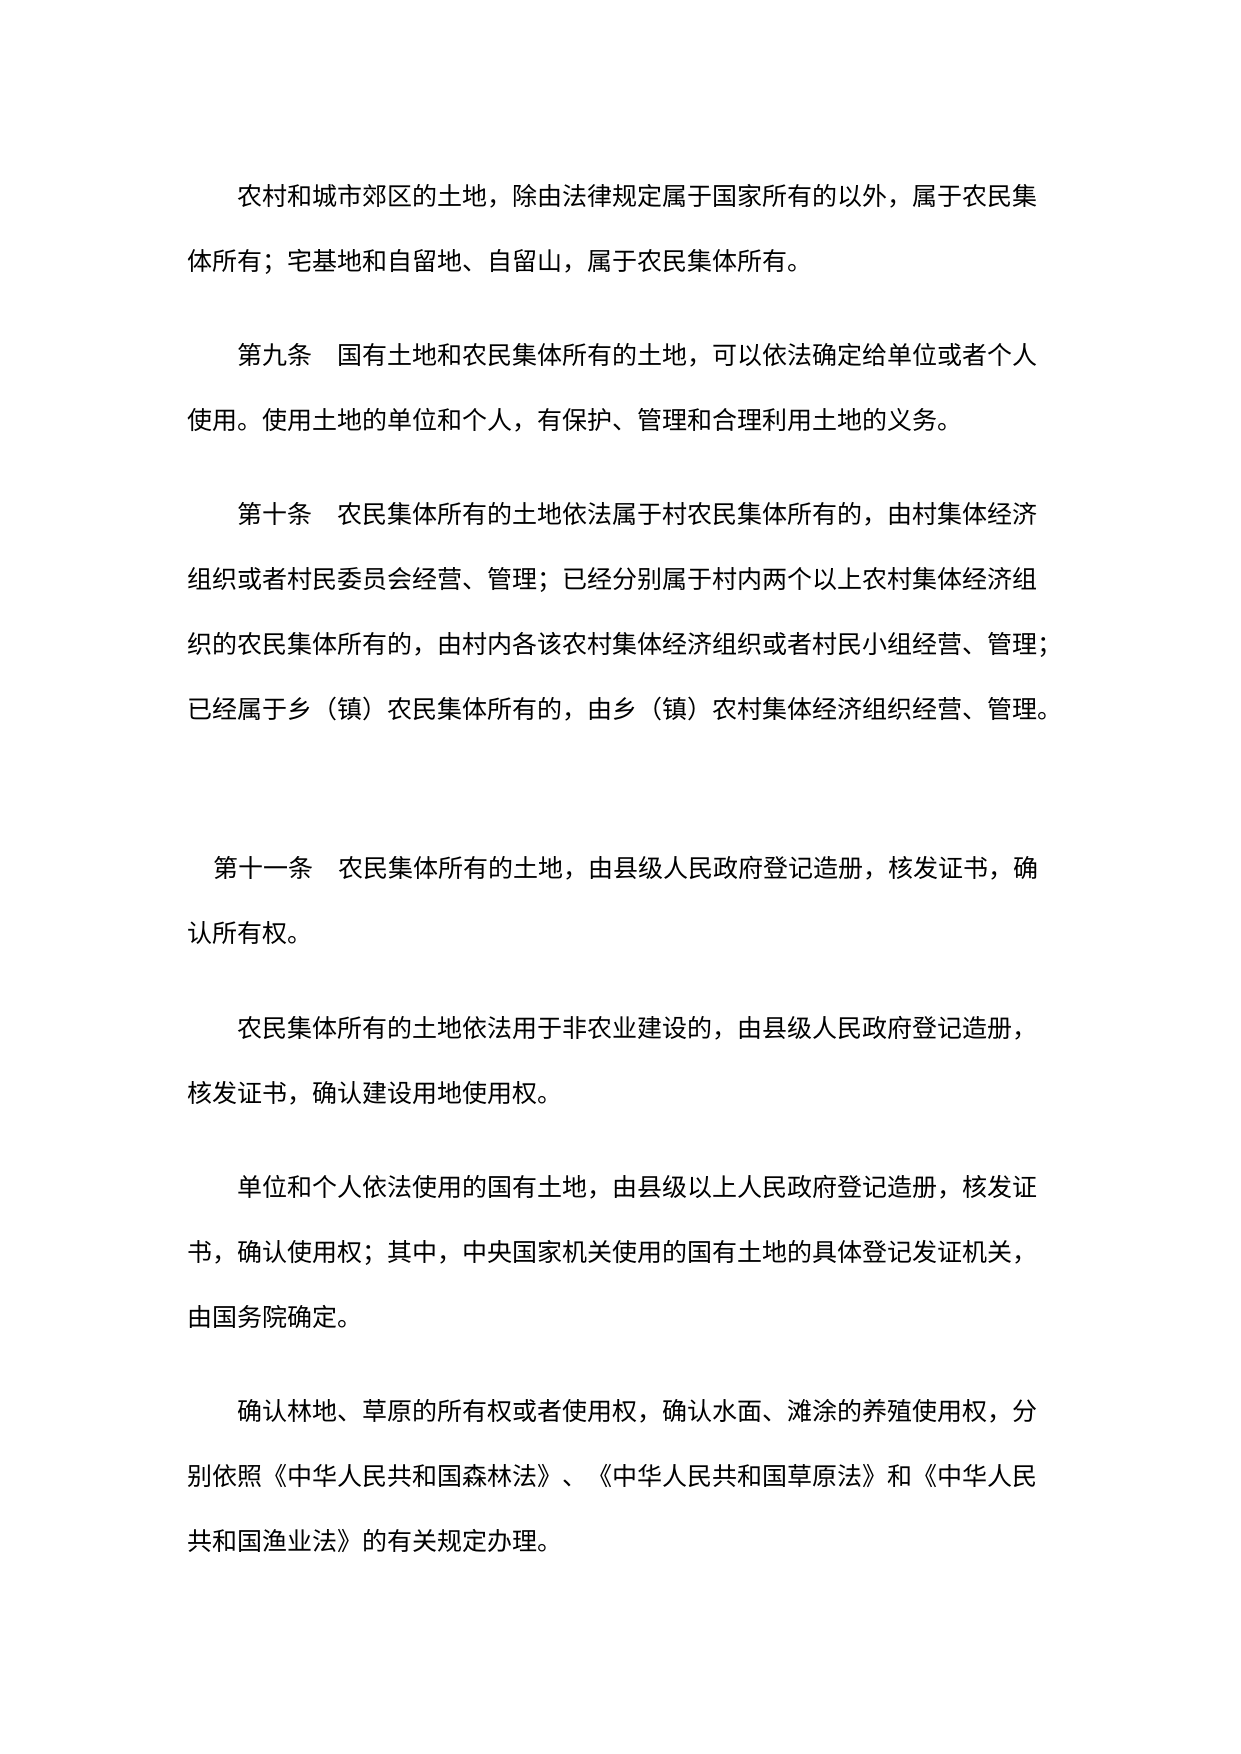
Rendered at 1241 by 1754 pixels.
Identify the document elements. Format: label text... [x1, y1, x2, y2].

text 农民集体所有的土地依法用于非农业建设的，由县级人民政府登记造册，核发证书，确认建设用地使用权。 [187, 994, 1053, 1124]
text 农村和城市郊区的土地，除由法律规定属于国家所有的以外，属于农民集体所有；宅基地和自留地、自留山，属于农民集体所有。 [187, 162, 1053, 292]
text 确认林地、草原的所有权或者使用权，确认水面、滩涂的养殖使用权，分别依照《中华人民共和国森林法》、《中华人民共和国草原法》和《中华人民共和国渔业法》的有关规定办理。 [187, 1377, 1053, 1572]
text 第十条 农民集体所有的土地依法属于村农民集体所有的，由村集体经济组织或者村民委员会经营、管理；已经分别属于村内两个以上农村集体经济组织的农民集体所有的，由村内各该农村集体经济组织或者村民小组经营、管理；已经属于乡（镇）农民集体所有的，由乡（镇）农村集体经济组织经营、管理。 [187, 480, 1053, 805]
text 单位和个人依法使用的国有土地，由县级以上人民政府登记造册，核发证书，确认使用权；其中，中央国家机关使用的国有土地的具体登记发证机关，由国务院确定。 [187, 1153, 1053, 1348]
text 第九条 国有土地和农民集体所有的土地，可以依法确定给单位或者个人使用。使用土地的单位和个人，有保护、管理和合理利用土地的义务。 [187, 321, 1053, 451]
text 第十一条 农民集体所有的土地，由县级人民政府登记造册，核发证书，确认所有权。 [187, 834, 1053, 964]
